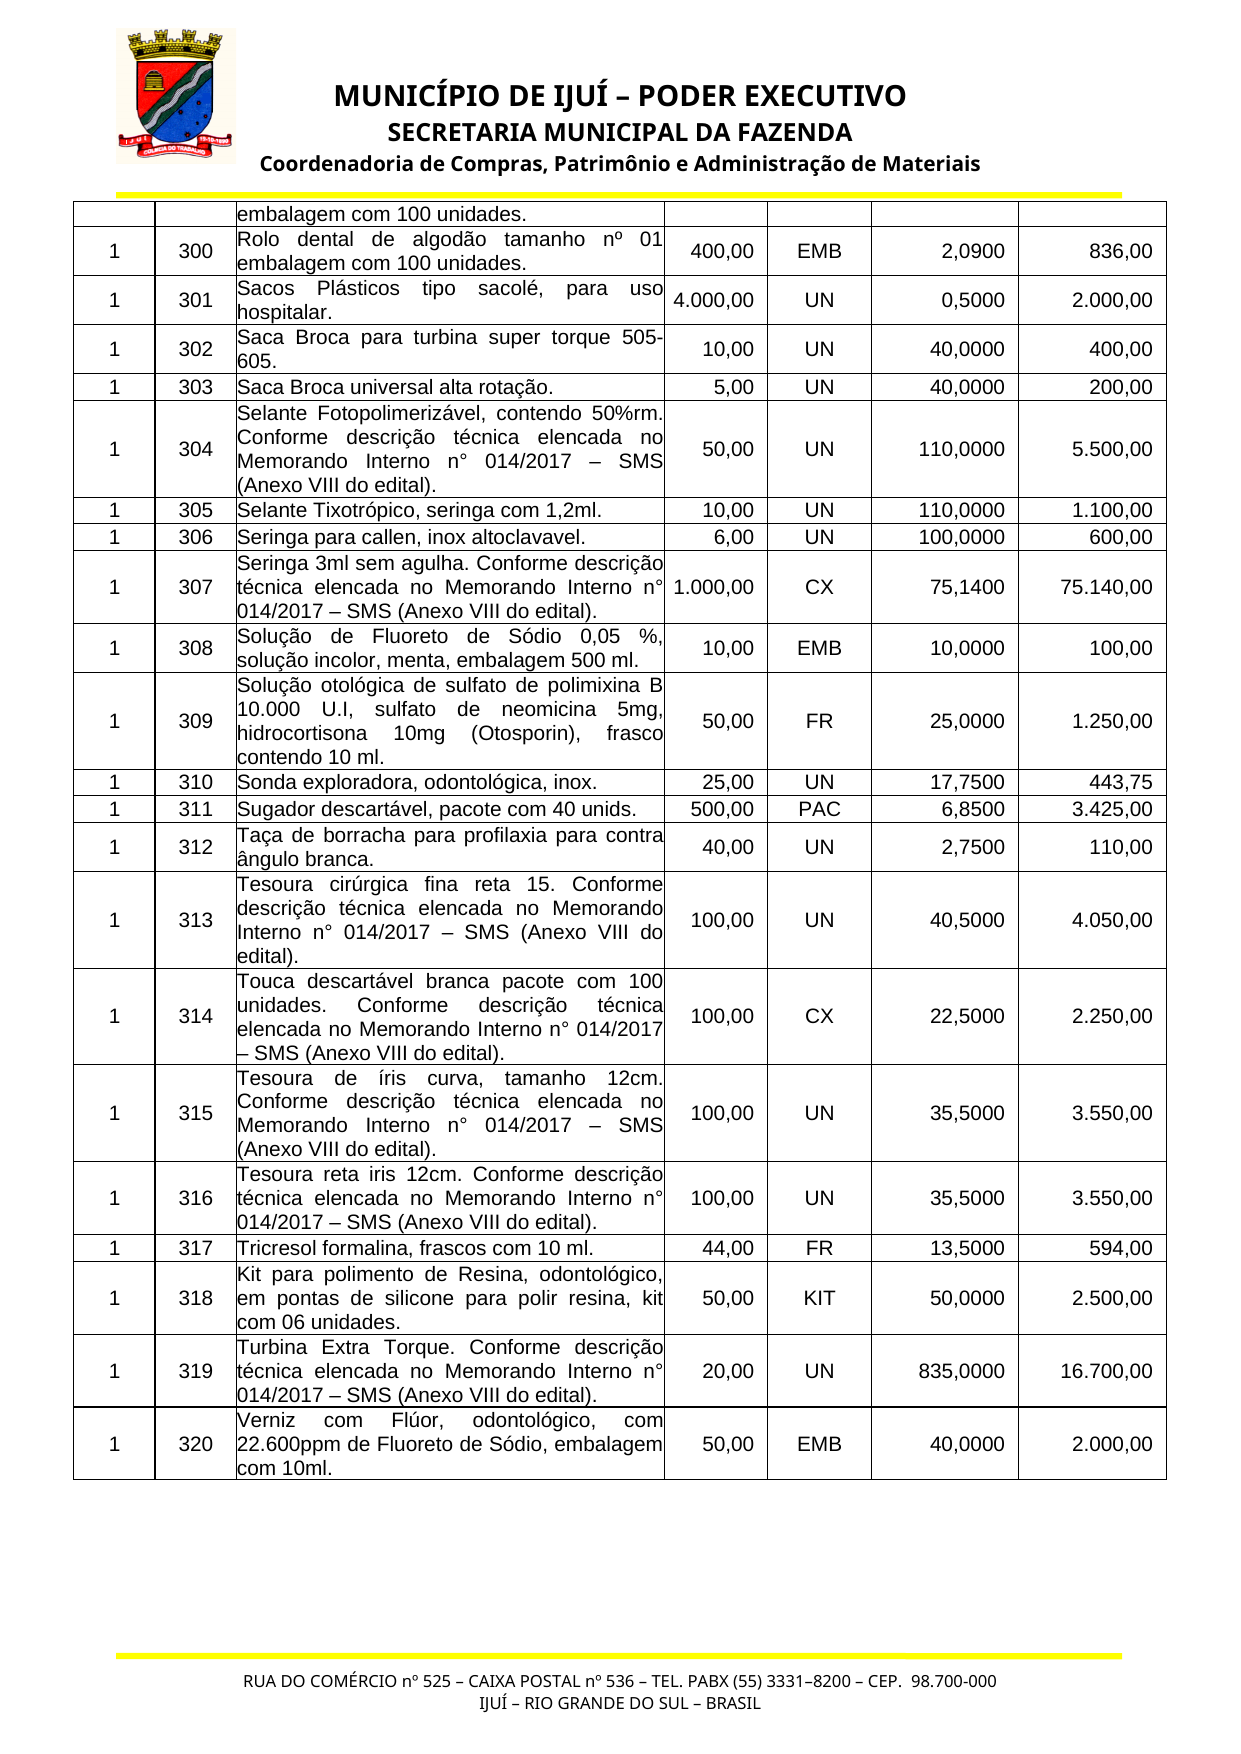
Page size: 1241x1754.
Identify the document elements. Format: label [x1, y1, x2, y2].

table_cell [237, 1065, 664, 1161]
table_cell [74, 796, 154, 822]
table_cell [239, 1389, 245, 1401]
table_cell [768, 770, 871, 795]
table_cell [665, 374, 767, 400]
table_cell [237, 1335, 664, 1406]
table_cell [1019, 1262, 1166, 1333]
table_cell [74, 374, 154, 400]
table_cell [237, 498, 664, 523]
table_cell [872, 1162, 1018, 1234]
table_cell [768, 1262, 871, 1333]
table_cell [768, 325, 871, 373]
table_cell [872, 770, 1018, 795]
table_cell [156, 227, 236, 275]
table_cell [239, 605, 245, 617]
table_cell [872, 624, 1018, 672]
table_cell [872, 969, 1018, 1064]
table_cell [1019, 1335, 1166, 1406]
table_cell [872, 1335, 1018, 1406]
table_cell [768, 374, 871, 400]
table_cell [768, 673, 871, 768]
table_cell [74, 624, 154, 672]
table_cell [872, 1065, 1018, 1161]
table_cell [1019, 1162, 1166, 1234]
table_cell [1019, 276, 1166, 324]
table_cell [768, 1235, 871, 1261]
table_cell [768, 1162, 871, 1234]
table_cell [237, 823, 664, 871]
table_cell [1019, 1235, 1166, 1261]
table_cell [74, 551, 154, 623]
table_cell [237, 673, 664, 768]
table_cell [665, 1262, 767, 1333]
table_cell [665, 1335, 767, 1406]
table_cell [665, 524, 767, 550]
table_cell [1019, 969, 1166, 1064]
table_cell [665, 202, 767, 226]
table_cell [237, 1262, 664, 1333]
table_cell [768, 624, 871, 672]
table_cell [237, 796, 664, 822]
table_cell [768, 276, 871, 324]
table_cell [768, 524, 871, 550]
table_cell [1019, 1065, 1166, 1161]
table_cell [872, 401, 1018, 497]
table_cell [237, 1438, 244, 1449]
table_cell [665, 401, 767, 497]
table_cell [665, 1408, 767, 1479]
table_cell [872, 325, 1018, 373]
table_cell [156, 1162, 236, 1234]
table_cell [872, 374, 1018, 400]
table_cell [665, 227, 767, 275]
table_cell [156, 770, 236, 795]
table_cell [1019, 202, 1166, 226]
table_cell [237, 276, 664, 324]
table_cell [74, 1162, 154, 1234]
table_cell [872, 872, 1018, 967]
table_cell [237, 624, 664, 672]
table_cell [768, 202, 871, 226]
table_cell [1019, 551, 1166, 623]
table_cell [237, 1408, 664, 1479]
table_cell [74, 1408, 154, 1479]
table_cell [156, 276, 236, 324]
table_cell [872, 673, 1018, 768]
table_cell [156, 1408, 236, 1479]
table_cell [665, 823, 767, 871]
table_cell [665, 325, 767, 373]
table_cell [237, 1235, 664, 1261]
picture [116, 28, 237, 164]
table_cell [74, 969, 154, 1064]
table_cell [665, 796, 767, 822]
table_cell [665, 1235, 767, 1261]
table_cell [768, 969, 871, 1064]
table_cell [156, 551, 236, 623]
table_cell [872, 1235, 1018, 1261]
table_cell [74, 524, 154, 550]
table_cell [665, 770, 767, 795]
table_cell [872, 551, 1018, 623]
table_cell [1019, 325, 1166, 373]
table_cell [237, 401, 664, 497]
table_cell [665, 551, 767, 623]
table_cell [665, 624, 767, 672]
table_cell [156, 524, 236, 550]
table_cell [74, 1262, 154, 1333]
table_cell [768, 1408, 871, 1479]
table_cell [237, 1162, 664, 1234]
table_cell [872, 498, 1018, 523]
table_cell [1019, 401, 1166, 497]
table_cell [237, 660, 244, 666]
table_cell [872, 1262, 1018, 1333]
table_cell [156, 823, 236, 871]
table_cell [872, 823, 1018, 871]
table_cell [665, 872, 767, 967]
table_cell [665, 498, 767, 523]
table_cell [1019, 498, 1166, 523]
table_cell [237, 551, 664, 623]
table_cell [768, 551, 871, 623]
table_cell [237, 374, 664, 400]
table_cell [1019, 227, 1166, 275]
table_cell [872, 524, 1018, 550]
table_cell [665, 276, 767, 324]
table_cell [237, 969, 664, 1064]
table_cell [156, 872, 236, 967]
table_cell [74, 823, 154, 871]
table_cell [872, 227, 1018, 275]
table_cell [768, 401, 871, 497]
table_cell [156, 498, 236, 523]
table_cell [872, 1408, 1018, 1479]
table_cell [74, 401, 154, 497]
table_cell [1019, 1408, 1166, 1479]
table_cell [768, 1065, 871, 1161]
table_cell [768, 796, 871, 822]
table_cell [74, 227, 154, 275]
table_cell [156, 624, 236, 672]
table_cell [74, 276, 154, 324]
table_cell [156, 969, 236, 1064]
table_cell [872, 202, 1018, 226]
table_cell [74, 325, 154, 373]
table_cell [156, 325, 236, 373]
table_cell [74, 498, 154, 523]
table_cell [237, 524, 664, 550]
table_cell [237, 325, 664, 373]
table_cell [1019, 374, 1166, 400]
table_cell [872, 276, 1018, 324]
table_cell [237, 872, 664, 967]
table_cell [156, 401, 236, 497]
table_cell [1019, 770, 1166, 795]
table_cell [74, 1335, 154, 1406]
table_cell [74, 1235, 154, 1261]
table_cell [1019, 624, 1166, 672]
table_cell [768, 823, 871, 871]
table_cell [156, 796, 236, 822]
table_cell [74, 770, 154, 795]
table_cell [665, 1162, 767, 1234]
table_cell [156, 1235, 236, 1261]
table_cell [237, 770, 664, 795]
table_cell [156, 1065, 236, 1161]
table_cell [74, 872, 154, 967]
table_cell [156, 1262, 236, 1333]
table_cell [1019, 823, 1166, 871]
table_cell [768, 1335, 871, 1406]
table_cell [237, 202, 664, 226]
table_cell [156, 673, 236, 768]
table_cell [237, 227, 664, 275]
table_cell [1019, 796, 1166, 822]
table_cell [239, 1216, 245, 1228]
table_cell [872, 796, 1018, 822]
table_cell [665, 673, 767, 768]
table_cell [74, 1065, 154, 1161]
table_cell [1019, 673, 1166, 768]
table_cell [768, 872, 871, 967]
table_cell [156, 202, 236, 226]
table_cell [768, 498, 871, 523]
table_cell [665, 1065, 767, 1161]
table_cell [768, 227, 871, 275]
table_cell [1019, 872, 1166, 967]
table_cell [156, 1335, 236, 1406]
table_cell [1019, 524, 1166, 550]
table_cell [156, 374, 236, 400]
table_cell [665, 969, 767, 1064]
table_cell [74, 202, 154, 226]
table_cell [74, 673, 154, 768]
